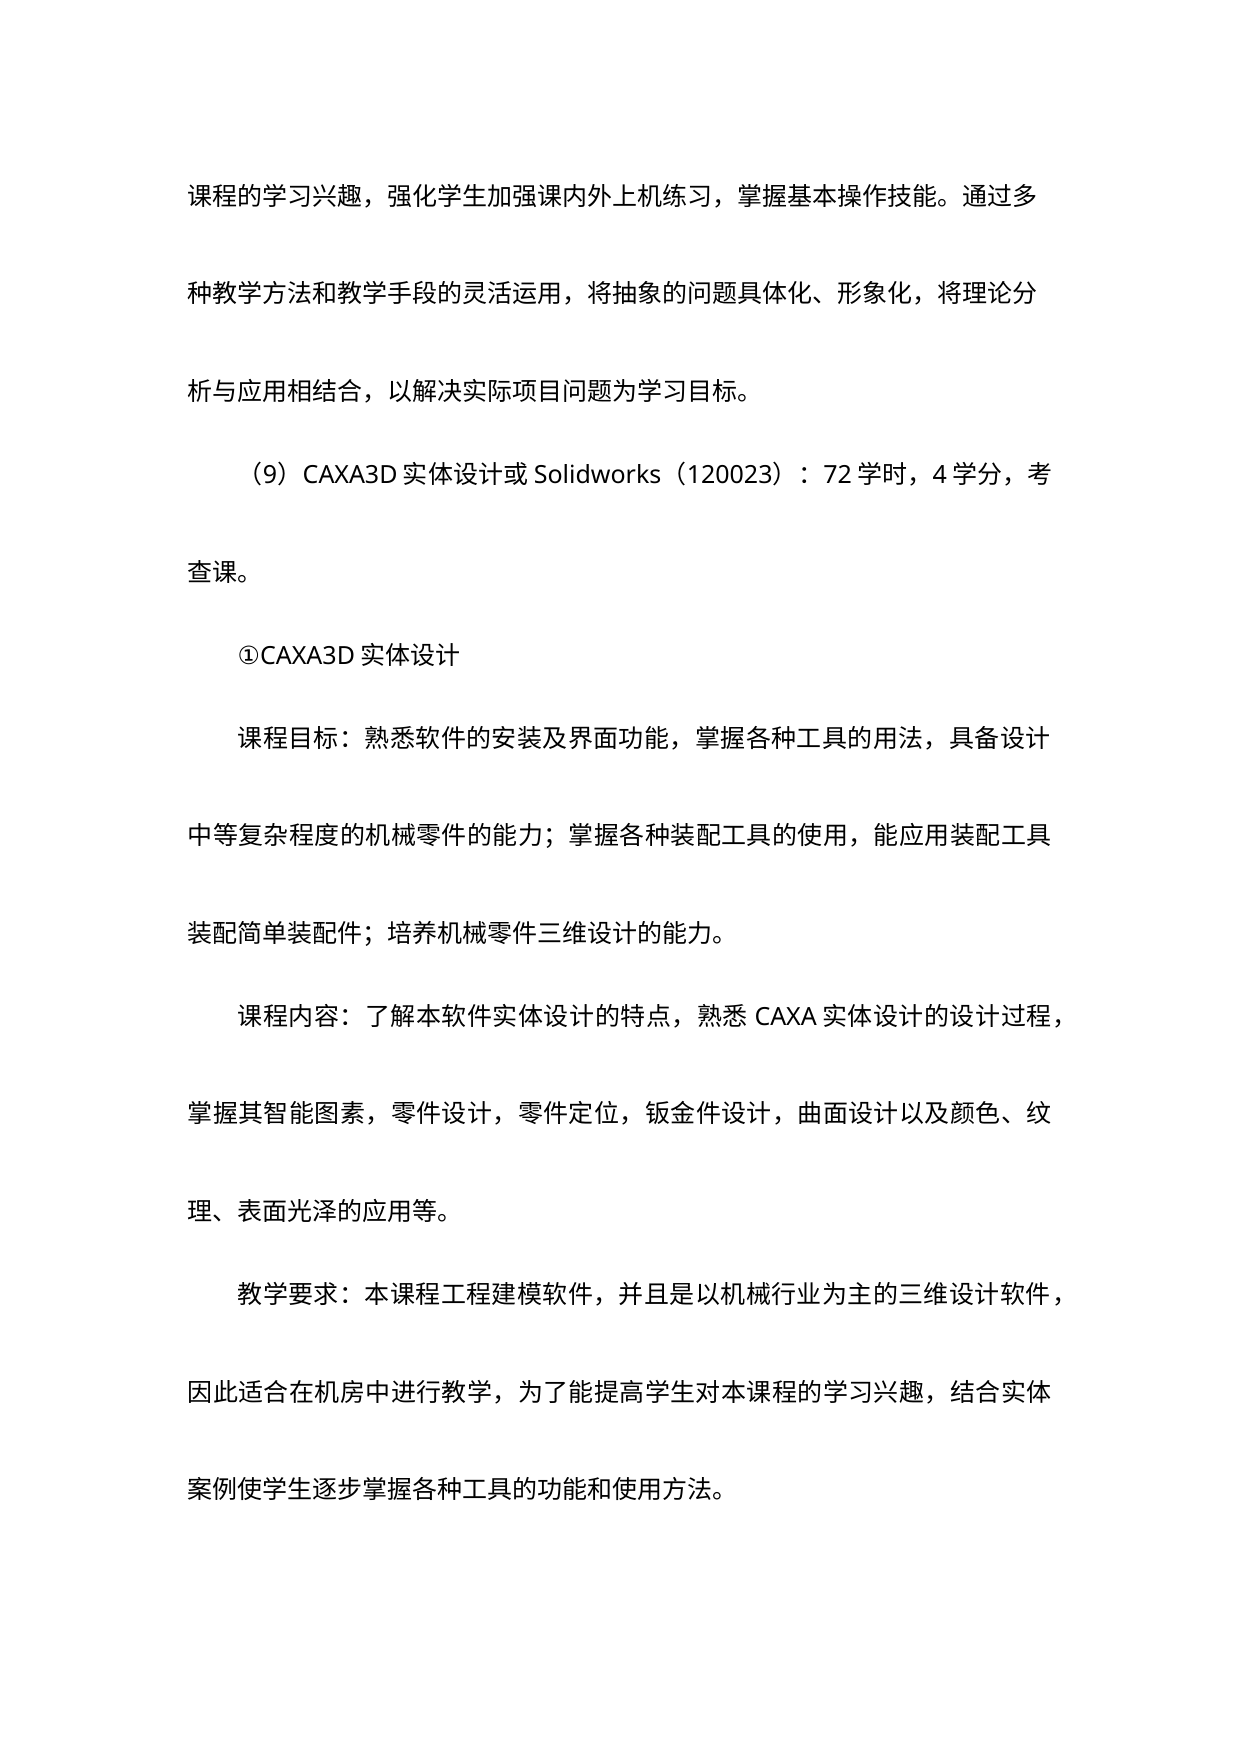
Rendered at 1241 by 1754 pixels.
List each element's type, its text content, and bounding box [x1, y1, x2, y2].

text 教学要求：本课程工程建模软件，并且是以机械行业为主的三维设计软件，因此适合在机房中进行教学，为了能提高学生对本课程的学习兴趣，结合实体案例使学生逐步掌握各种工具的功能和使用方法。 [187, 1260, 1053, 1520]
text 课程目标：熟悉软件的安装及界面功能，掌握各种工具的用法，具备设计中等复杂程度的机械零件的能力；掌握各种装配工具的使用，能应用装配工具装配简单装配件；培养机械零件三维设计的能力。 [187, 704, 1053, 964]
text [187, 162, 1053, 422]
text （9）CAXA3D实体设计或Solidworks（120023）：72学时，4学分，考查课。 [187, 440, 1053, 603]
text ①CAXA3D实体设计 [187, 621, 1053, 686]
text 课程内容：了解本软件实体设计的特点，熟悉CAXA实体设计的设计过程，掌握其智能图素，零件设计，零件定位，钣金件设计，曲面设计以及颜色、纹理、表面光泽的应用等。 [187, 982, 1053, 1242]
